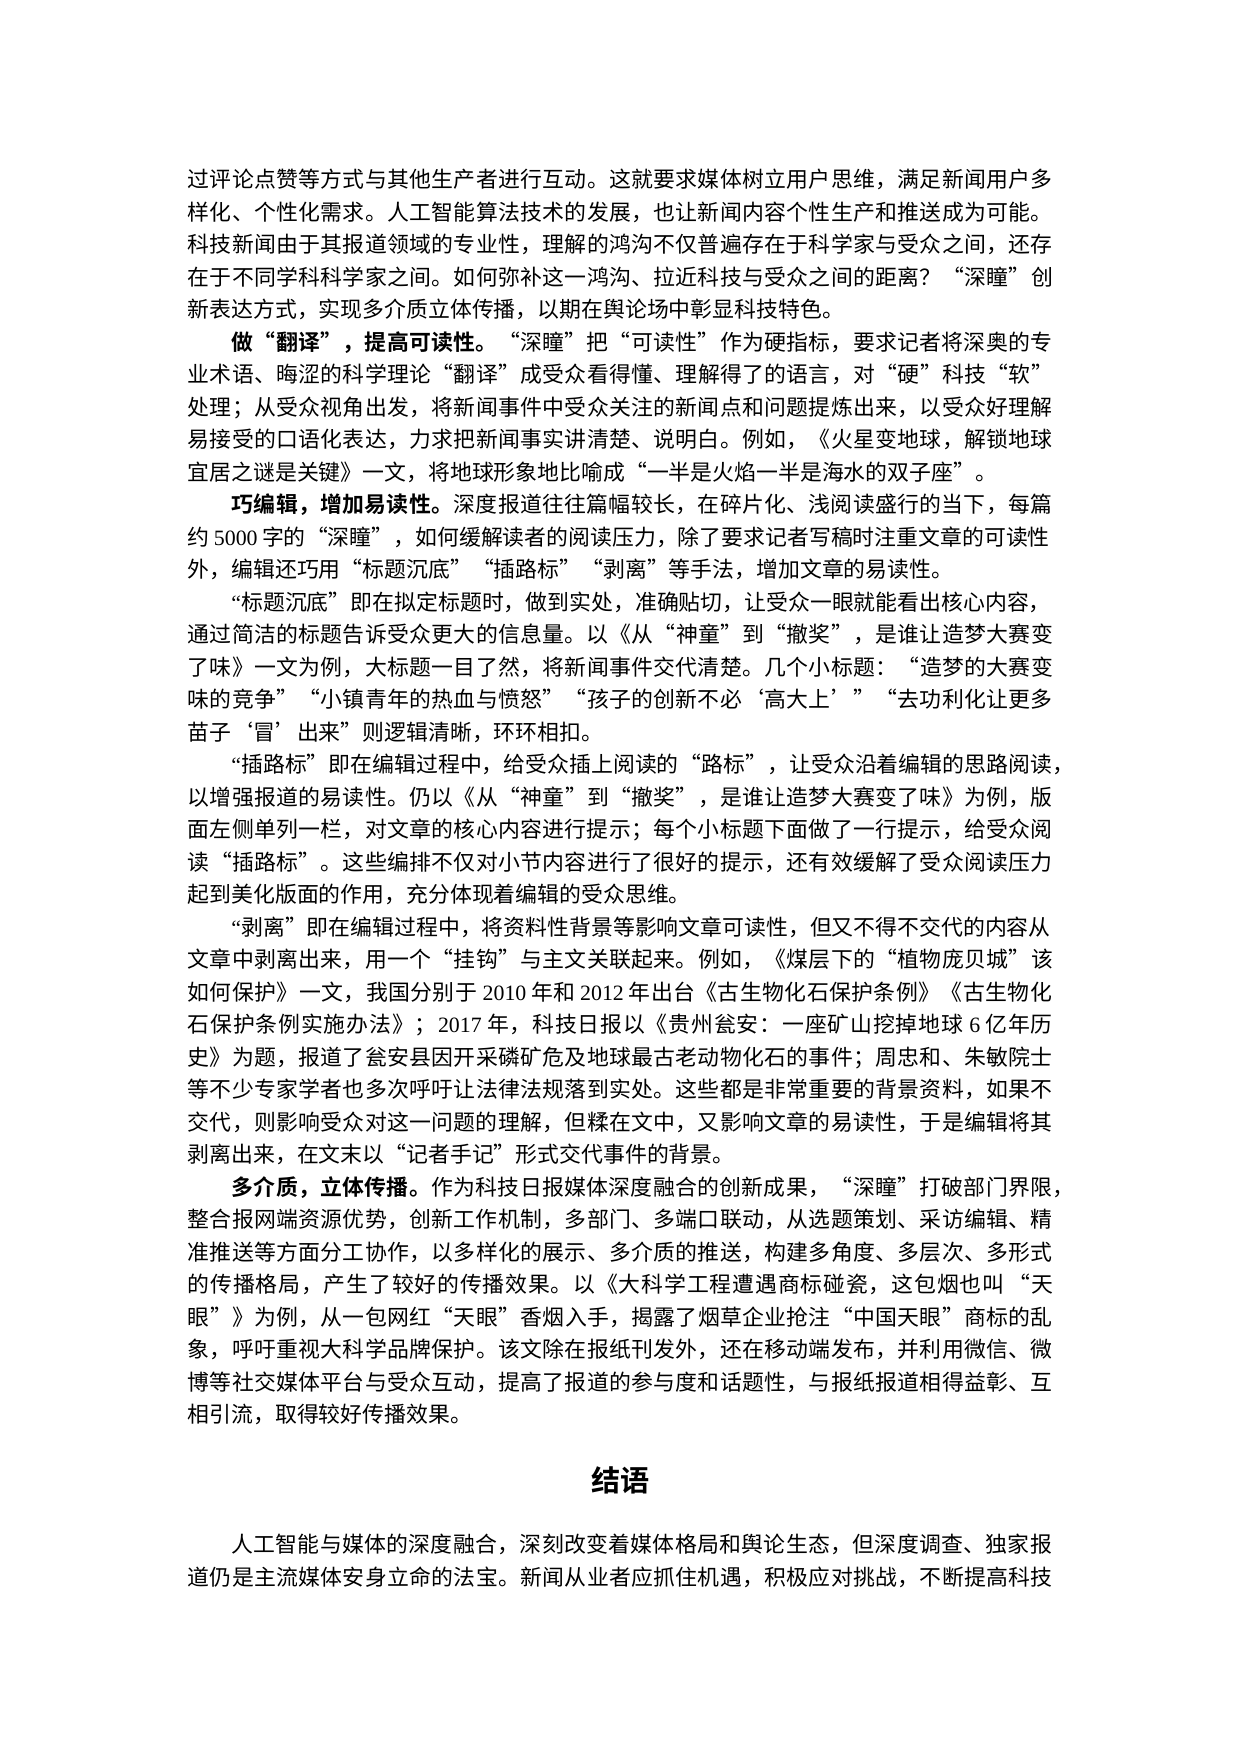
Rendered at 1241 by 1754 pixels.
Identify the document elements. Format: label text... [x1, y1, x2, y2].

text 做“翻译”，提高可读性。“深瞳”把“可读性”作为硬指标，要求记者将深奥的专业术语、晦涩的科学理论“翻译”成受众看得懂、理解得了的语言，对“硬”科技“软”处理；从受众视角出发，将新闻事件中受众关注的新闻点和问题提炼出来，以受众好理解、易接受的口语化表达，力求把新闻事实讲清楚、说明白。例如，《火星变地球，解锁地球宜居之谜是关键》一文，将地球形象地比喻成“一半是火焰一半是海水的双子座”。 [187, 324, 1053, 487]
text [187, 162, 1053, 324]
text “标题沉底”即在拟定标题时，做到实处，准确贴切，让受众一眼就能看出核心内容，通过简洁的标题告诉受众更大的信息量。以《从“神童”到“撤奖”，是谁让造梦大赛变了味》一文为例，大标题一目了然，将新闻事件交代清楚。几个小标题：“造梦的大赛变味的竞争”“小镇青年的热血与愤怒”“孩子的创新不必‘高大上’”“去功利化让更多苗子‘冒’出来”则逻辑清晰，环环相扣。 [187, 584, 1053, 747]
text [187, 1527, 1053, 1592]
text 巧编辑，增加易读性。深度报道往往篇幅较长，在碎片化、浅阅读盛行的当下，每篇约5000字的“深瞳”，如何缓解读者的阅读压力，除了要求记者写稿时注重文章的可读性外，编辑还巧用“标题沉底”“插路标”“剥离”等手法，增加文章的易读性。 [187, 487, 1053, 584]
text 结语 [187, 1446, 1053, 1511]
text “剥离”即在编辑过程中，将资料性背景等影响文章可读性，但又不得不交代的内容从文章中剥离出来，用一个“挂钩”与主文关联起来。例如，《煤层下的“植物庞贝城”该如何保护》一文，我国分别于2010年和2012年出台《古生物化石保护条例》《古生物化石保护条例实施办法》；2017年，科技日报以《贵州瓮安：一座矿山挖掉地球6亿年历史》为题，报道了瓮安县因开采磷矿危及地球最古老动物化石的事件；周忠和、朱敏院士等不少专家学者也多次呼吁让法律法规落到实处。这些都是非常重要的背景资料，如果不交代，则影响受众对这一问题的理解，但糅在文中，又影响文章的易读性，于是编辑将其剥离出来，在文末以“记者手记”形式交代事件的背景。 [187, 909, 1053, 1169]
text “插路标”即在编辑过程中，给受众插上阅读的“路标”，让受众沿着编辑的思路阅读，以增强报道的易读性。仍以《从“神童”到“撤奖”，是谁让造梦大赛变了味》为例，版面左侧单列一栏，对文章的核心内容进行提示；每个小标题下面做了一行提示，给受众阅读“插路标”。这些编排不仅对小节内容进行了很好的提示，还有效缓解了受众阅读压力，起到美化版面的作用，充分体现着编辑的受众思维。 [187, 747, 1053, 909]
text 多介质，立体传播。作为科技日报媒体深度融合的创新成果，“深瞳”打破部门界限，整合报网端资源优势，创新工作机制，多部门、多端口联动，从选题策划、采访编辑、精准推送等方面分工协作，以多样化的展示、多介质的推送，构建多角度、多层次、多形式的传播格局，产生了较好的传播效果。以《大科学工程遭遇商标碰瓷，这包烟也叫“天眼”》为例，从一包网红“天眼”香烟入手，揭露了烟草企业抢注“中国天眼”商标的乱象，呼吁重视大科学品牌保护。该文除在报纸刊发外，还在移动端发布，并利用微信、微博等社交媒体平台与受众互动，提高了报道的参与度和话题性，与报纸报道相得益彰、互相引流，取得较好传播效果。 [187, 1169, 1053, 1429]
